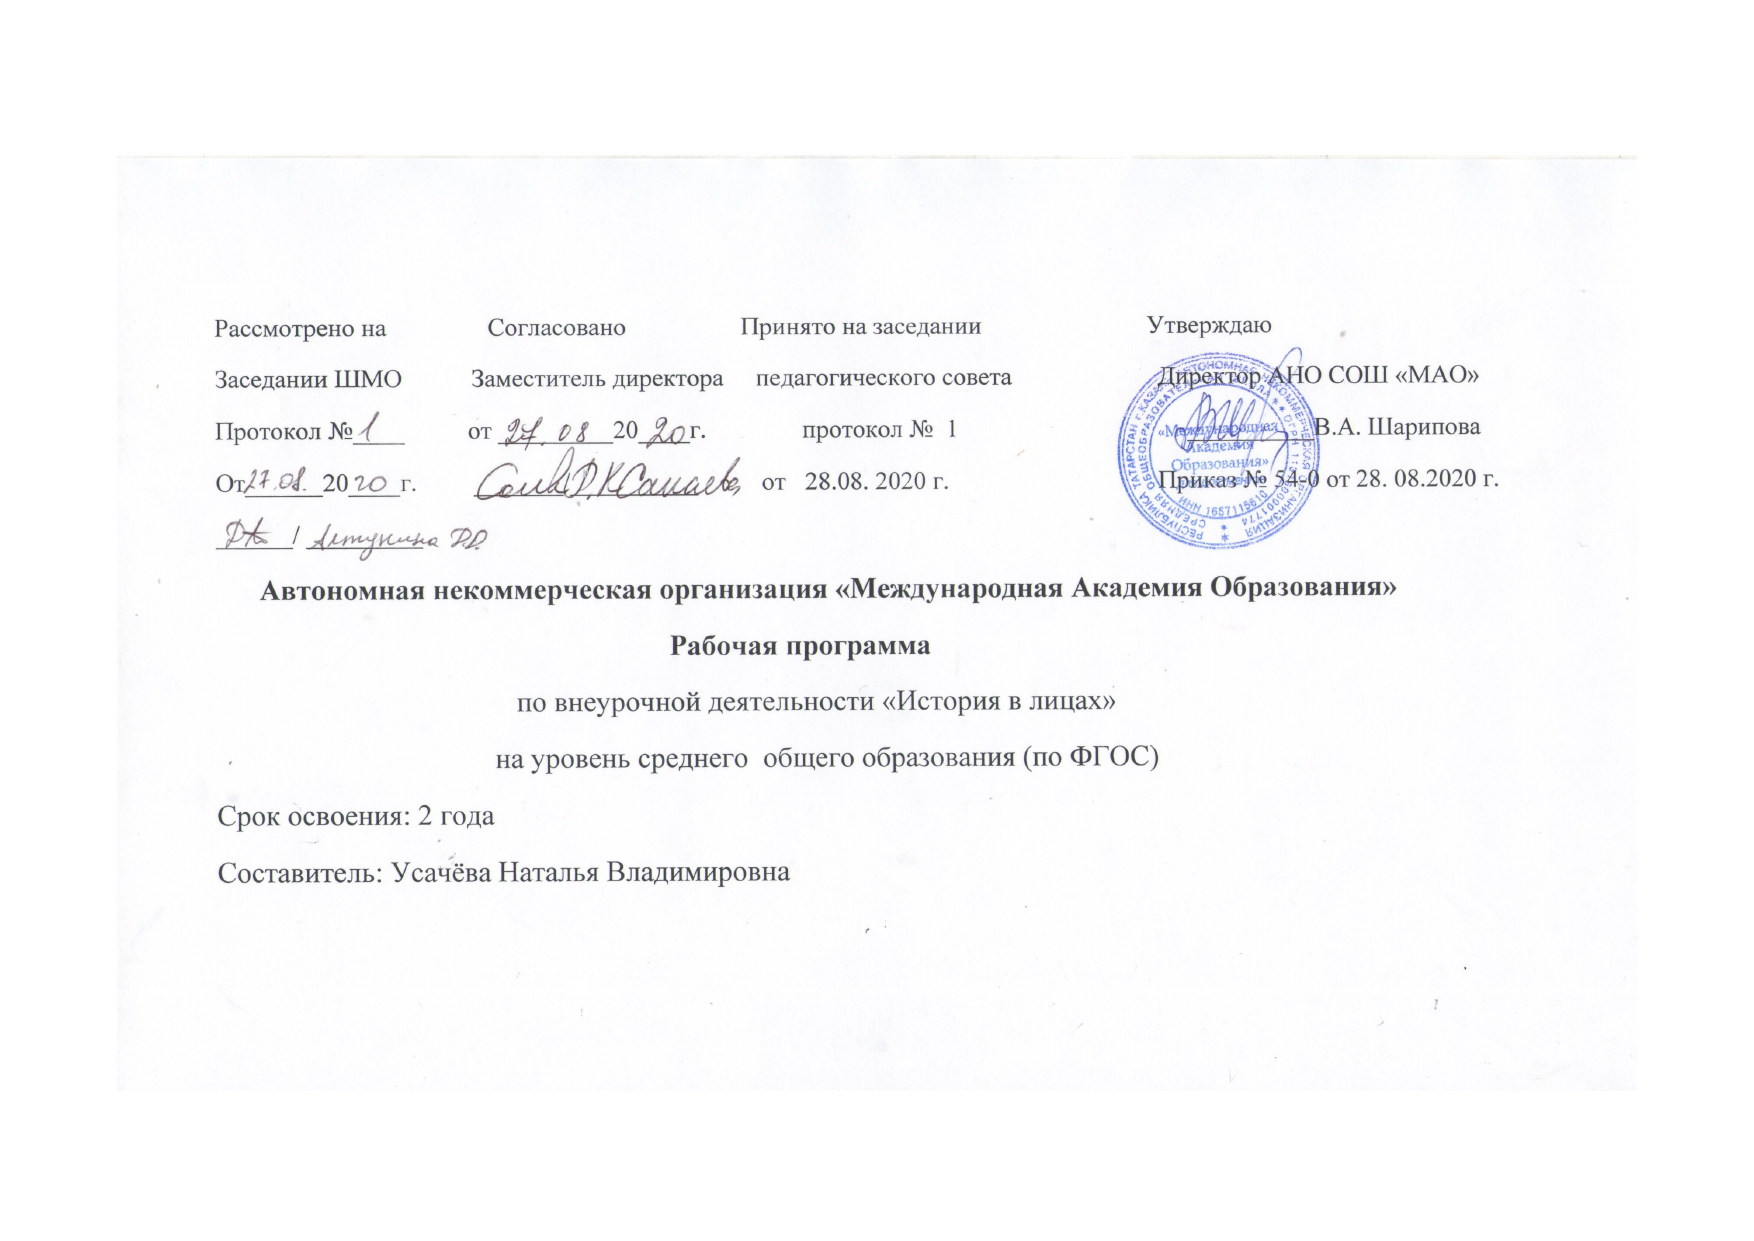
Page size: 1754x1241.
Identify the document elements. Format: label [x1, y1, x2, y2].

picture [112, 150, 1642, 1091]
